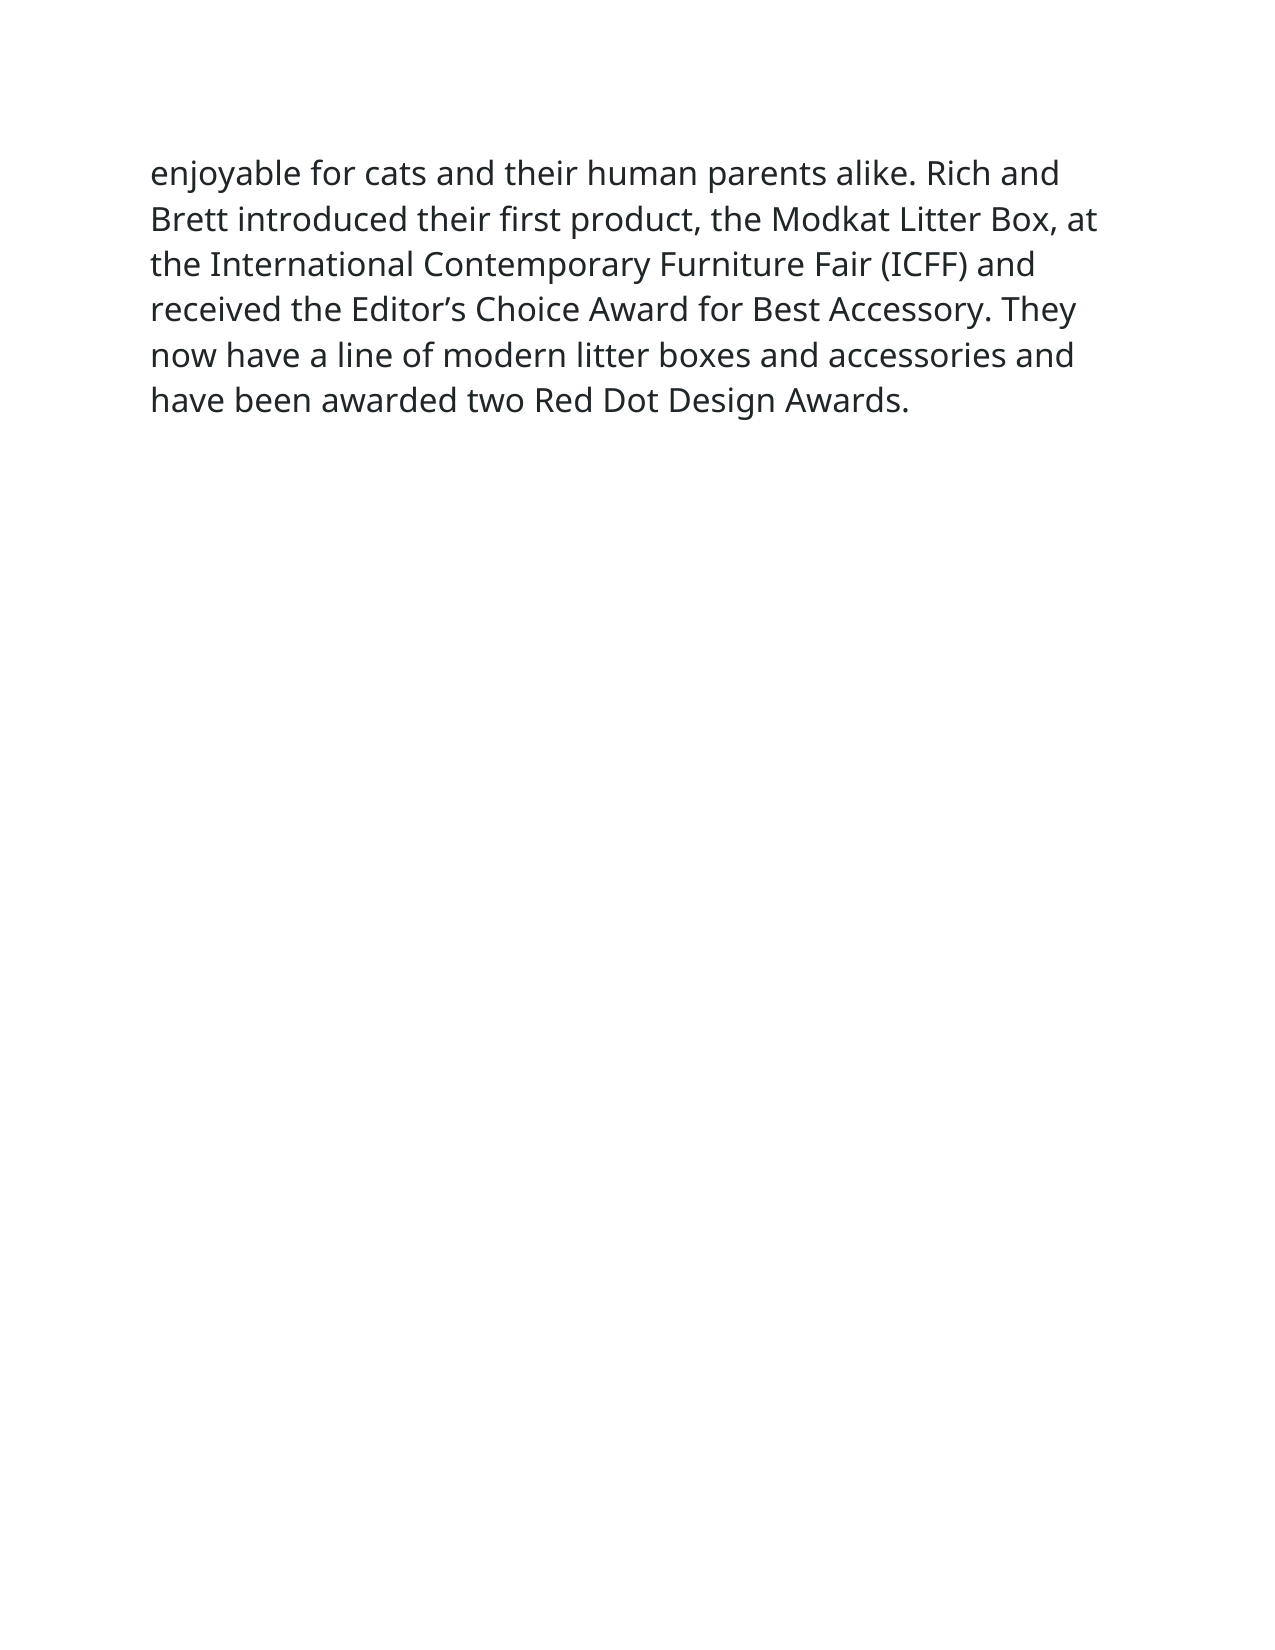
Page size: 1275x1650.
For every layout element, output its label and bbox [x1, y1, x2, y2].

text [150, 150, 1125, 422]
